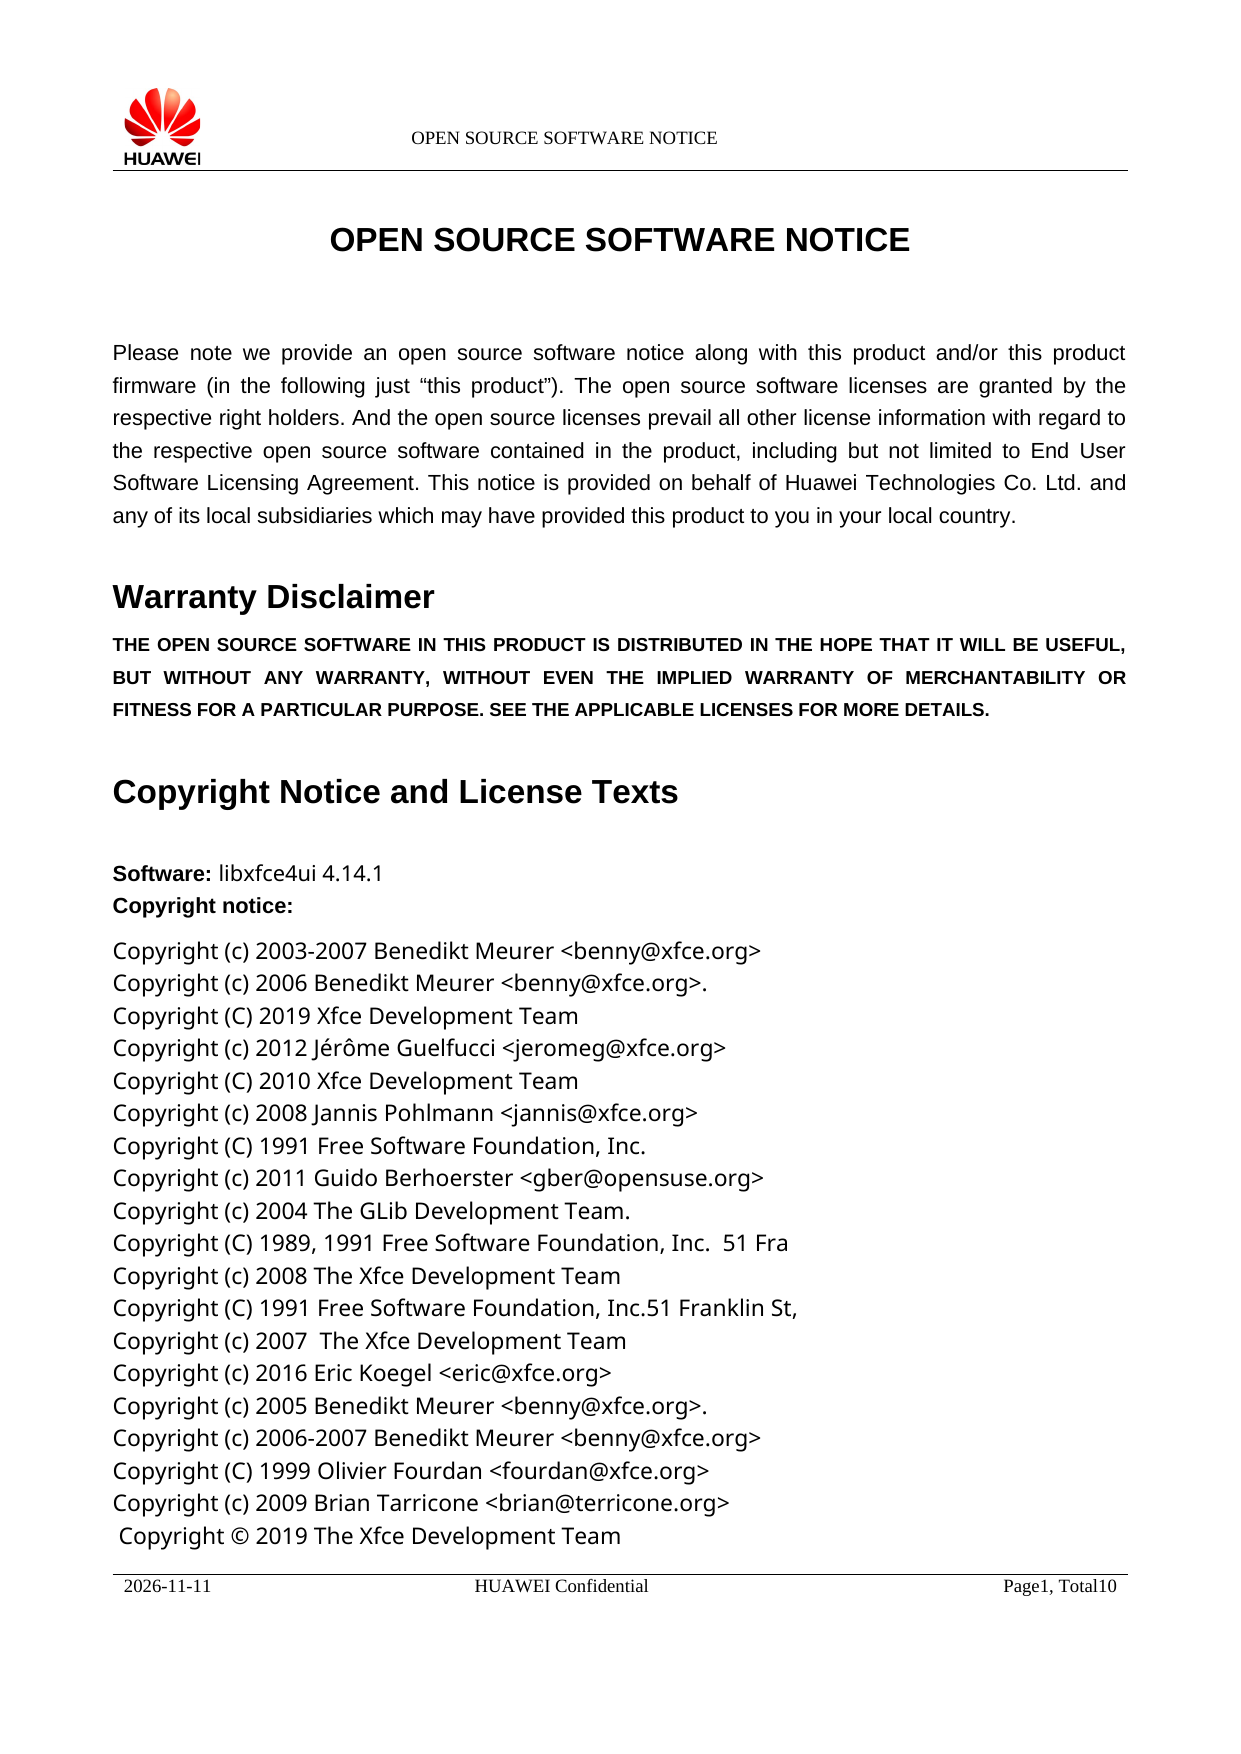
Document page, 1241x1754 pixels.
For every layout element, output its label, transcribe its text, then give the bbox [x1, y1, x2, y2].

text Please note we provide an open source software notice along with this product and/or this product firmware (in the following just “this product”). The open source software licenses are granted by the respective right holders. And the open source licenses prevail all other license information with regard to the respective open source software contained in the product, including but not limited to End User Software Licensing Agreement. This notice is provided on behalf of Huawei Technologies Co. Ltd. and any of its local subsidiaries which may have provided this product to you in your local country. [112, 336, 1128, 531]
text The open source software in this product is distributed in the hope that it will be useful, but WITHOUT ANY WARRANTY, without even the implied warranty of MERCHANTABILITY or FITNESS FOR A PARTICULAR PURPOSE. See the applicable licenses for more details. [112, 629, 1128, 726]
text OPEN SOURCE SOFTWARE NOTICE [112, 206, 1128, 271]
picture [124, 88, 201, 165]
text Copyright notice: [112, 889, 1128, 921]
text Copyright Notice and License Texts [112, 759, 1128, 824]
title Software: libxfce4ui 4.14.1 [112, 856, 1128, 889]
text Warranty Disclaimer [112, 564, 1128, 629]
